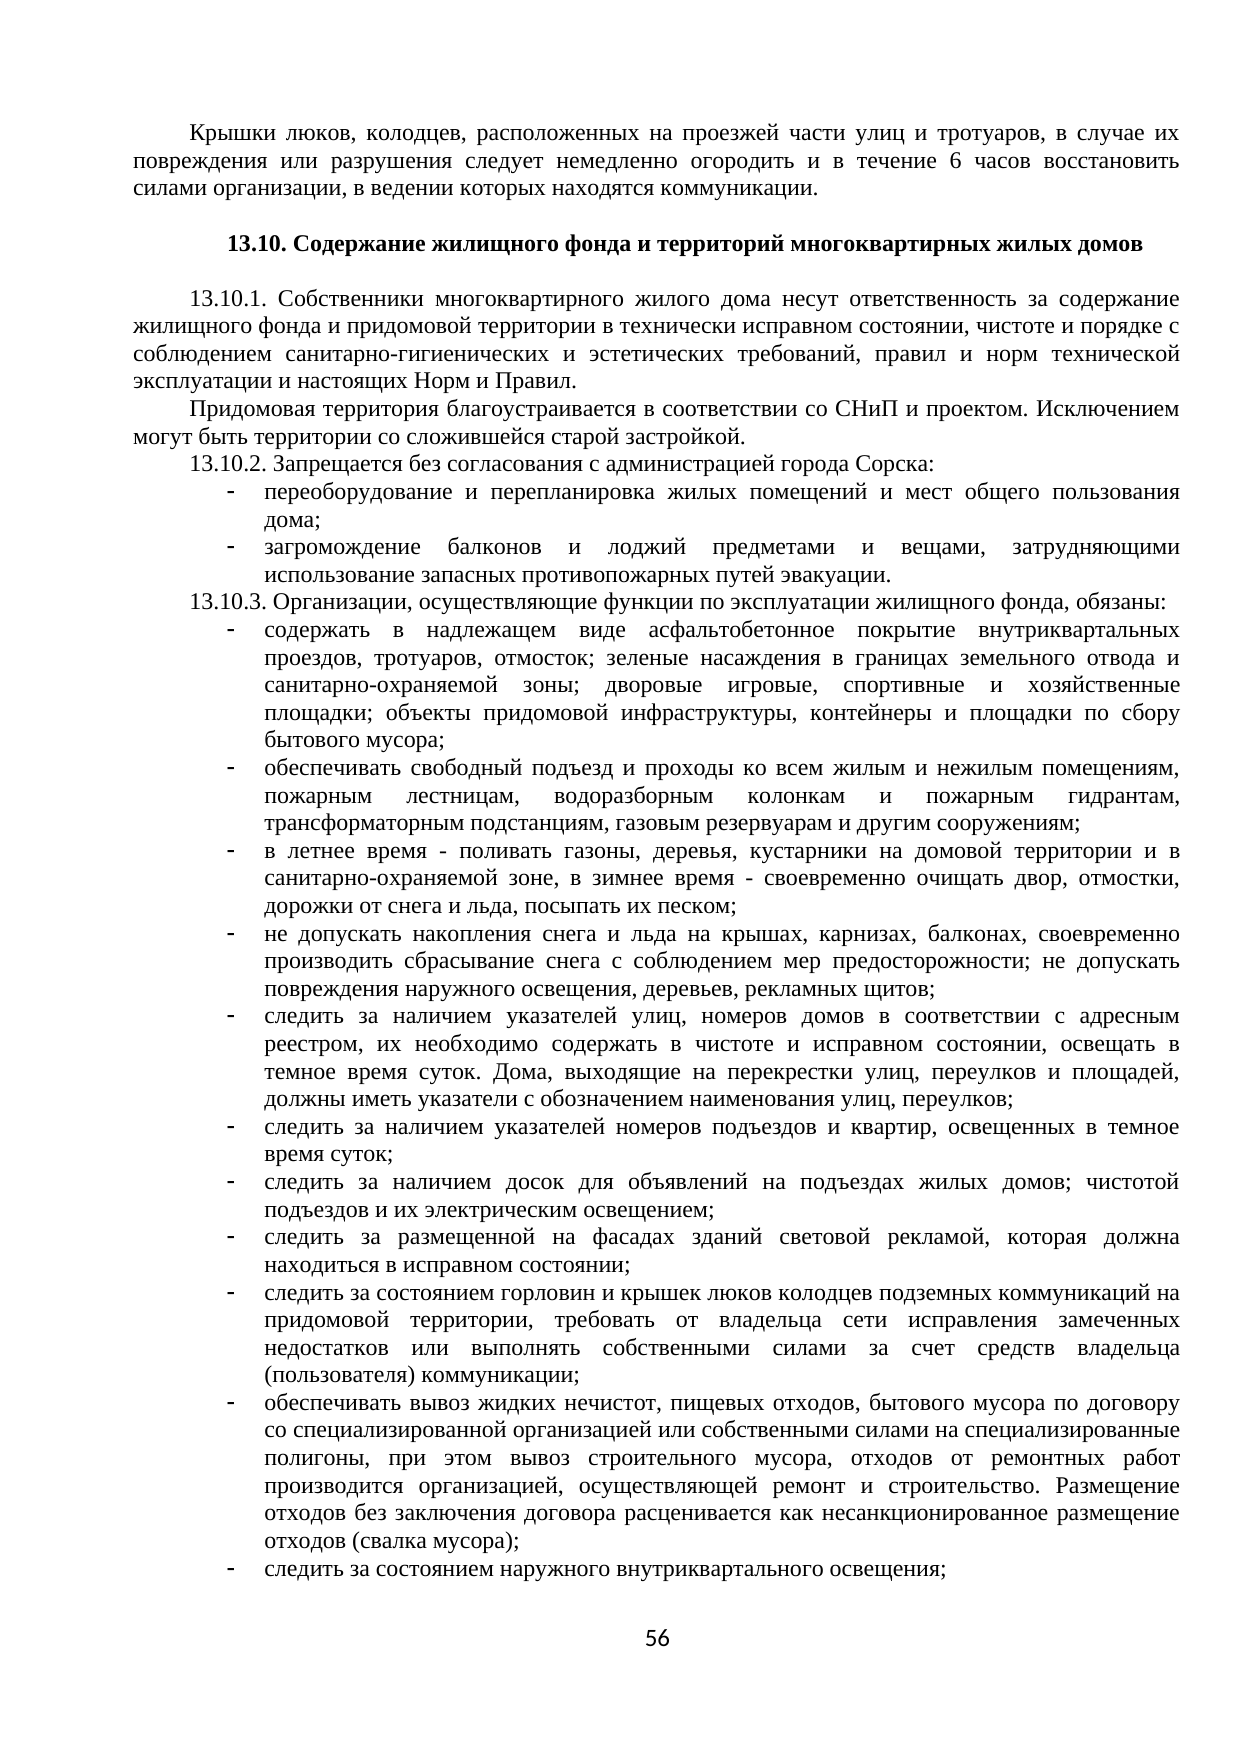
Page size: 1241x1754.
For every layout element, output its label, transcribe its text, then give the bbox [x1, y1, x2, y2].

list загромождение балконов и лоджий предметами и вещами, затрудняющими использование запасных противопожарных путей эвакуации. [227, 532, 1181, 587]
list следить за размещенной на фасадах зданий световой рекламой, которая должна находиться в исправном состоянии; [227, 1222, 1181, 1277]
list следить за наличием указателей улиц, номеров домов в соответствии с адресным реестром, их необходимо содержать в чистоте и исправном состоянии, освещать в темное время суток. Дома, выходящие на перекрестки улиц, переулков и площадей, должны иметь указатели с обозначением наименования улиц, переулков; [227, 1001, 1181, 1112]
text 13.10.1. Собственники многоквартирного жилого дома несут ответственность за содержание жилищного фонда и придомовой территории в технически исправном состоянии, чистоте и порядке с соблюдением санитарно-гигиенических и эстетических требований, правил и норм технической эксплуатации и настоящих Норм и Правил. [133, 284, 1181, 394]
list содержать в надлежащем виде асфальтобетонное покрытие внутриквартальных проездов, тротуаров, отмосток; зеленые насаждения в границах земельного отвода и санитарно-охраняемой зоны; дворовые игровые, спортивные и хозяйственные площадки; объекты придомовой инфраструктуры, контейнеры и площадки по сбору бытового мусора; [227, 615, 1181, 753]
list не допускать накопления снега и льда на крышах, карнизах, балконах, своевременно производить сбрасывание снега с соблюдением мер предосторожности; не допускать повреждения наружного освещения, деревьев, рекламных щитов; [227, 919, 1181, 1001]
text 13.10. Содержание жилищного фонда и территорий многоквартирных жилых домов [133, 228, 1181, 256]
list следить за состоянием горловин и крышек люков колодцев подземных коммуникаций на придомовой территории, требовать от владельца сети исправления замеченных недостатков или выполнять собственными силами за счет средств владельца (пользователя) коммуникации; [227, 1277, 1181, 1388]
list в летнее время - поливать газоны, деревья, кустарники на домовой территории и в санитарно-охраняемой зоне, в зимнее время - своевременно очищать двор, отмостки, дорожки от снега и льда, посыпать их песком; [227, 836, 1181, 919]
list следить за наличием указателей номеров подъездов и квартир, освещенных в темное время суток; [227, 1112, 1181, 1167]
list переоборудование и перепланировка жилых помещений и мест общего пользования дома; [227, 477, 1181, 532]
list следить за наличием досок для объявлений на подъездах жилых домов; чистотой подъездов и их электрическим освещением; [227, 1167, 1181, 1222]
list обеспечивать вывоз жидких нечистот, пищевых отходов, бытового мусора по договору со специализированной организацией или собственными силами на специализированные полигоны, при этом вывоз строительного мусора, отходов от ремонтных работ производится организацией, осуществляющей ремонт и строительство. Размещение отходов без заключения договора расценивается как несанкционированное размещение отходов (свалка мусора); [227, 1388, 1181, 1553]
text 13.10.2. Запрещается без согласования с администрацией города Сорска: [133, 449, 1181, 477]
text Крышки люков, колодцев, расположенных на проезжей части улиц и тротуаров, в случае их повреждения или разрушения следует немедленно огородить и в течение 6 часов восстановить силами организации, в ведении которых находятся коммуникации. [133, 118, 1181, 201]
list обеспечивать свободный подъезд и проходы ко всем жилым и нежилым помещениям, пожарным лестницам, водоразборным колонкам и пожарным гидрантам, трансформаторным подстанциям, газовым резервуарам и другим сооружениям; [227, 753, 1181, 836]
list следить за состоянием наружного внутриквартального освещения; [227, 1553, 1181, 1581]
text 13.10.3. Организации, осуществляющие функции по эксплуатации жилищного фонда, обязаны: [133, 587, 1181, 615]
text Придомовая территория благоустраивается в соответствии со СНиП и проектом. Исключением могут быть территории со сложившейся старой застройкой. [133, 394, 1181, 449]
